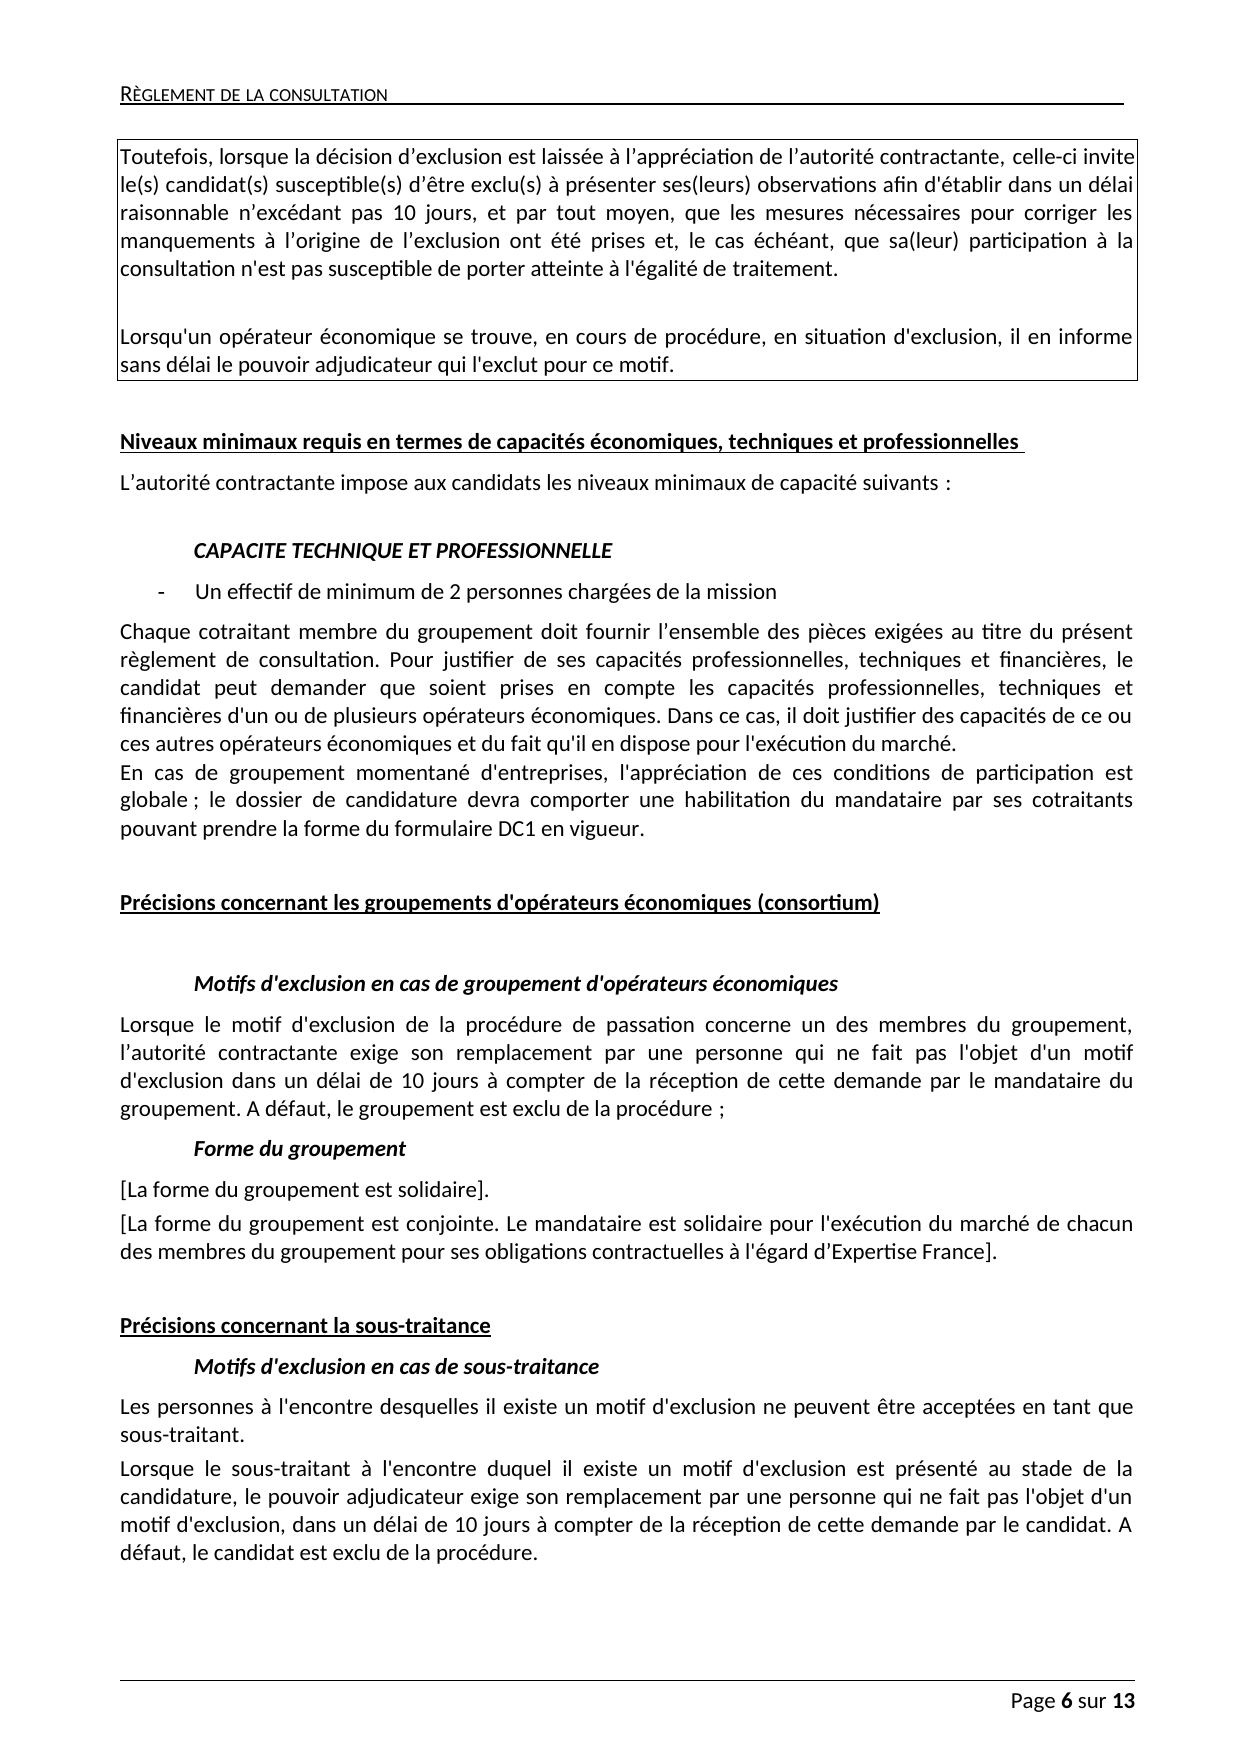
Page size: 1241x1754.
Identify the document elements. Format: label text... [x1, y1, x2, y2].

subtitle Forme du groupement [194, 1134, 1135, 1162]
text Toutefois, lorsque la décision d’exclusion est laissée à l’appréciation de l’autorité contractante, celle-ci invite le(s) candidat(s) susceptible(s) d’être exclu(s) à présenter ses(leurs) observations afin d'établir dans un délai raisonnable n’excédant pas 10 jours, et par tout moyen, que les mesures nécessaires pour corriger les manquements à l’origine de l’exclusion ont été prises et, le cas échéant, que sa(leur) participation à la consultation n'est pas susceptible de porter atteinte à l'égalité de traitement. [118, 140, 1137, 282]
text L’autorité contractante impose aux candidats les niveaux minimaux de capacité suivants : [120, 468, 1135, 496]
subtitle CAPACITE TECHNIQUE ET PROFESSIONNELLE [194, 536, 1135, 564]
text En cas de groupement momentané d'entreprises, l'appréciation de ces conditions de participation est globale ; le dossier de candidature devra comporter une habilitation du mandataire par ses cotraitants pouvant prendre la forme du formulaire DC1 en vigueur. [120, 758, 1135, 842]
text Lorsque le sous-traitant à l'encontre duquel il existe un motif d'exclusion est présenté au stade de la candidature, le pouvoir adjudicateur exige son remplacement par une personne qui ne fait pas l'objet d'un motif d'exclusion, dans un délai de 10 jours à compter de la réception de cette demande par le candidat. A défaut, le candidat est exclu de la procédure. [120, 1454, 1135, 1566]
text Les personnes à l'encontre desquelles il existe un motif d'exclusion ne peuvent être acceptées en tant que sous-traitant. [120, 1392, 1135, 1448]
text Chaque cotraitant membre du groupement doit fournir l’ensemble des pièces exigées au titre du présent règlement de consultation. Pour justifier de ses capacités professionnelles, techniques et financières, le candidat peut demander que soient prises en compte les capacités professionnelles, techniques et financières d'un ou de plusieurs opérateurs économiques. Dans ce cas, il doit justifier des capacités de ce ou ces autres opérateurs économiques et du fait qu'il en dispose pour l'exécution du marché. [120, 617, 1135, 758]
text Lorsque le motif d'exclusion de la procédure de passation concerne un des membres du groupement, l’autorité contractante exige son remplacement par une personne qui ne fait pas l'objet d'un motif d'exclusion dans un délai de 10 jours à compter de la réception de cette demande par le mandataire du groupement. A défaut, le groupement est exclu de la procédure ; [120, 1010, 1135, 1122]
subtitle Motifs d'exclusion en cas de sous-traitance [194, 1352, 1135, 1380]
subtitle Motifs d'exclusion en cas de groupement d'opérateurs économiques [194, 969, 1135, 997]
list Un effectif de minimum de 2 personnes chargées de la mission [157, 577, 1135, 605]
text Lorsqu'un opérateur économique se trouve, en cours de procédure, en situation d'exclusion, il en informe sans délai le pouvoir adjudicateur qui l'exclut pour ce motif. [118, 319, 1137, 380]
subtitle Niveaux minimaux requis en termes de capacités économiques, techniques et professionnelles [120, 427, 1135, 455]
subtitle Précisions concernant la sous-traitance [120, 1311, 1135, 1339]
text [La forme du groupement est conjointe. Le mandataire est solidaire pour l'exécution du marché de chacun des membres du groupement pour ses obligations contractuelles à l'égard d’Expertise France]. [120, 1209, 1135, 1265]
subtitle Précisions concernant les groupements d'opérateurs économiques (consortium) [120, 888, 1135, 916]
text [La forme du groupement est solidaire]. [120, 1175, 1135, 1203]
